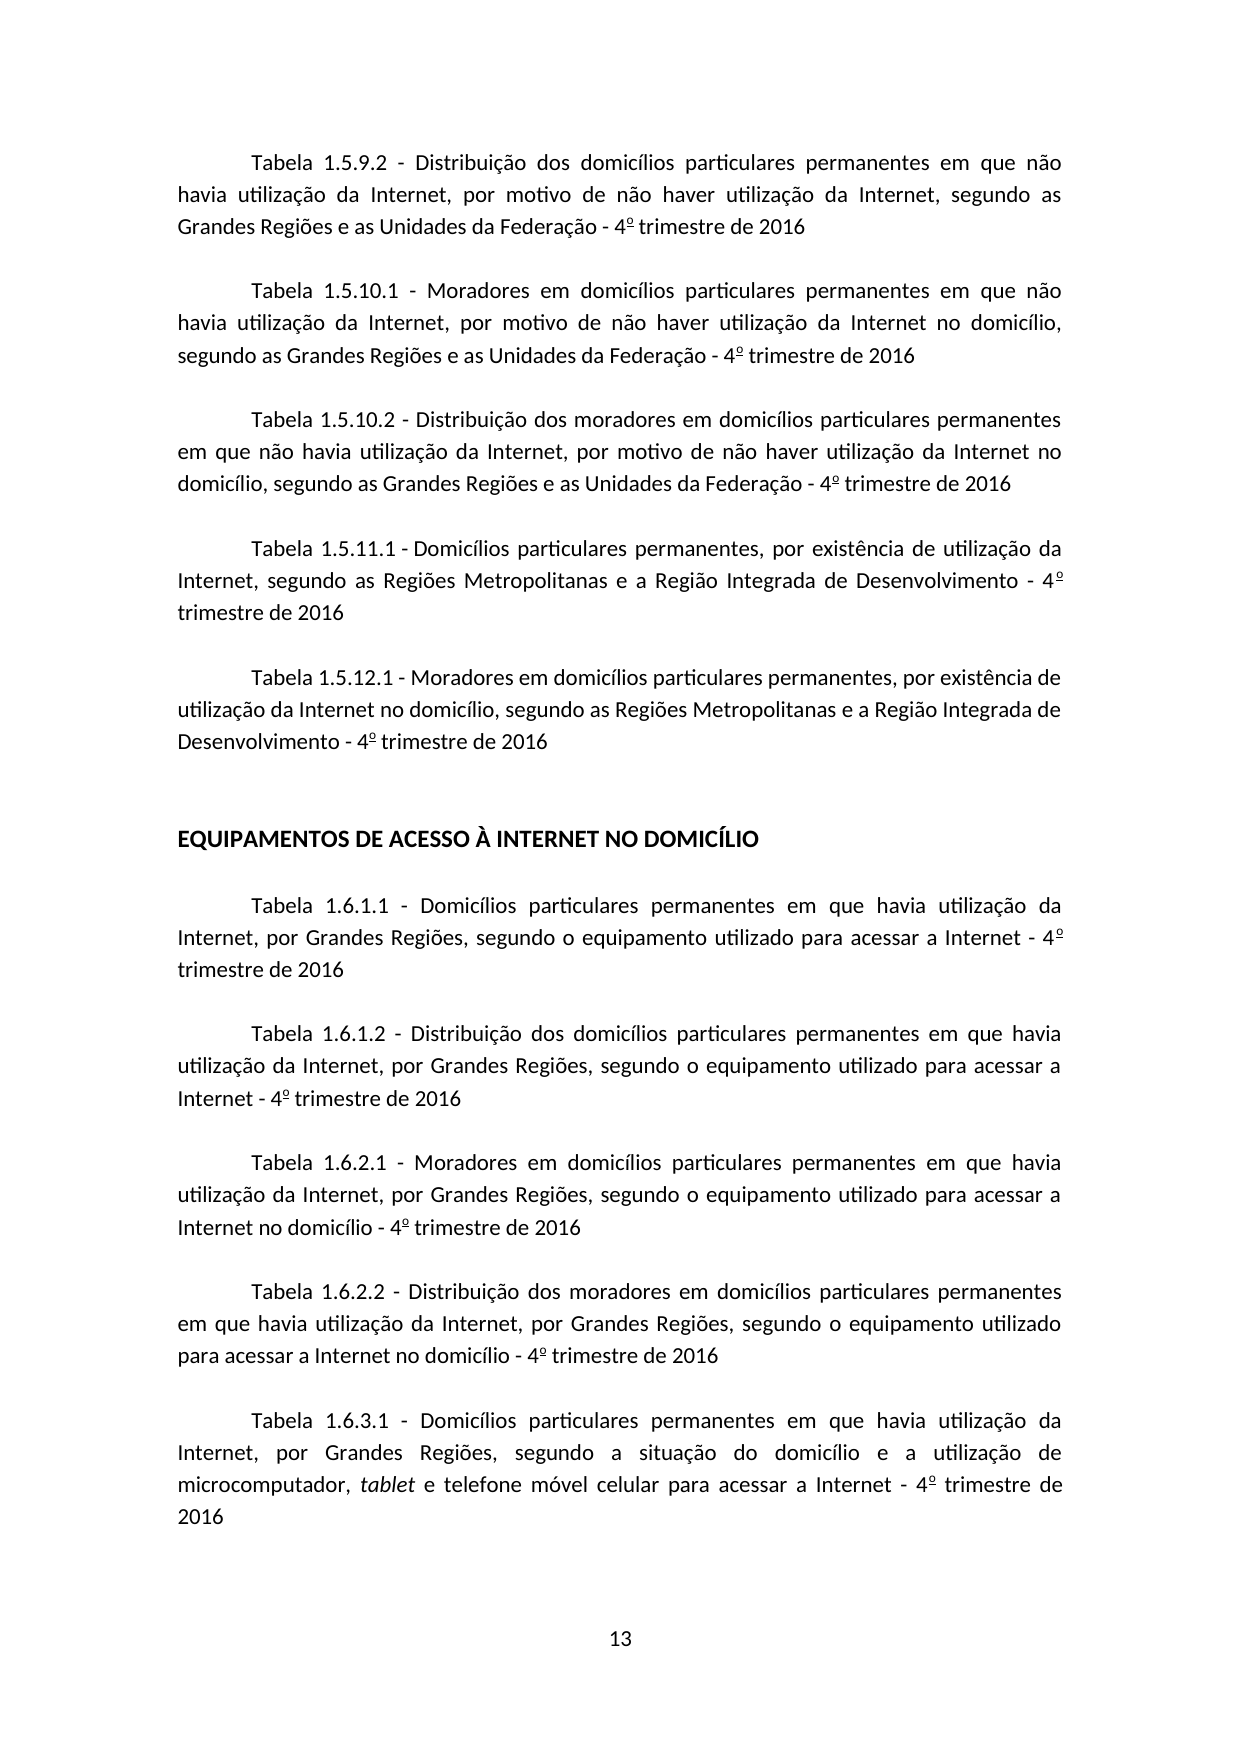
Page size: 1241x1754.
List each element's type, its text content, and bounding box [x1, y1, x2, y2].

text Tabela 1.5.10.2 - Distribuição dos moradores em domicílios particulares permanentes em que não havia utilização da Internet, por motivo de não haver utilização da Internet no domicílio, segundo as Grandes Regiões e as Unidades da Federação - 4o trimestre de 2016 [177, 405, 1063, 497]
text EQUIPAMENTOS DE ACESSO À INTERNET NO DOMICÍLIO [177, 823, 1063, 854]
text Tabela 1.6.2.1 - Moradores em domicílios particulares permanentes em que havia utilização da Internet, por Grandes Regiões, segundo o equipamento utilizado para acessar a Internet no domicílio - 4o trimestre de 2016 [177, 1148, 1063, 1241]
text Tabela 1.5.10.1 - Moradores em domicílios particulares permanentes em que não havia utilização da Internet, por motivo de não haver utilização da Internet no domicílio, segundo as Grandes Regiões e as Unidades da Federação - 4o trimestre de 2016 [177, 276, 1063, 369]
text Tabela 1.5.12.1 - Moradores em domicílios particulares permanentes, por existência de utilização da Internet no domicílio, segundo as Regiões Metropolitanas e a Região Integrada de Desenvolvimento - 4o trimestre de 2016 [177, 663, 1063, 755]
text Tabela 1.6.3.1 - Domicílios particulares permanentes em que havia utilização da Internet, por Grandes Regiões, segundo a situação do domicílio e a utilização de microcomputador, tablet e telefone móvel celular para acessar a Internet - 4o trimestre de 2016 [177, 1406, 1063, 1530]
text Tabela 1.6.1.2 - Distribuição dos domicílios particulares permanentes em que havia utilização da Internet, por Grandes Regiões, segundo o equipamento utilizado para acessar a Internet - 4o trimestre de 2016 [177, 1019, 1063, 1112]
text Tabela 1.5.11.1 - Domicílios particulares permanentes, por existência de utilização da Internet, segundo as Regiões Metropolitanas e a Região Integrada de Desenvolvimento - 4o trimestre de 2016 [177, 534, 1063, 626]
text Tabela 1.6.2.2 - Distribuição dos moradores em domicílios particulares permanentes em que havia utilização da Internet, por Grandes Regiões, segundo o equipamento utilizado para acessar a Internet no domicílio - 4o trimestre de 2016 [177, 1277, 1063, 1369]
text Tabela 1.6.1.1 - Domicílios particulares permanentes em que havia utilização da Internet, por Grandes Regiões, segundo o equipamento utilizado para acessar a Internet - 4o trimestre de 2016 [177, 891, 1063, 983]
text Tabela 1.5.9.2 - Distribuição dos domicílios particulares permanentes em que não havia utilização da Internet, por motivo de não haver utilização da Internet, segundo as Grandes Regiões e as Unidades da Federação - 4o trimestre de 2016 [177, 148, 1063, 240]
